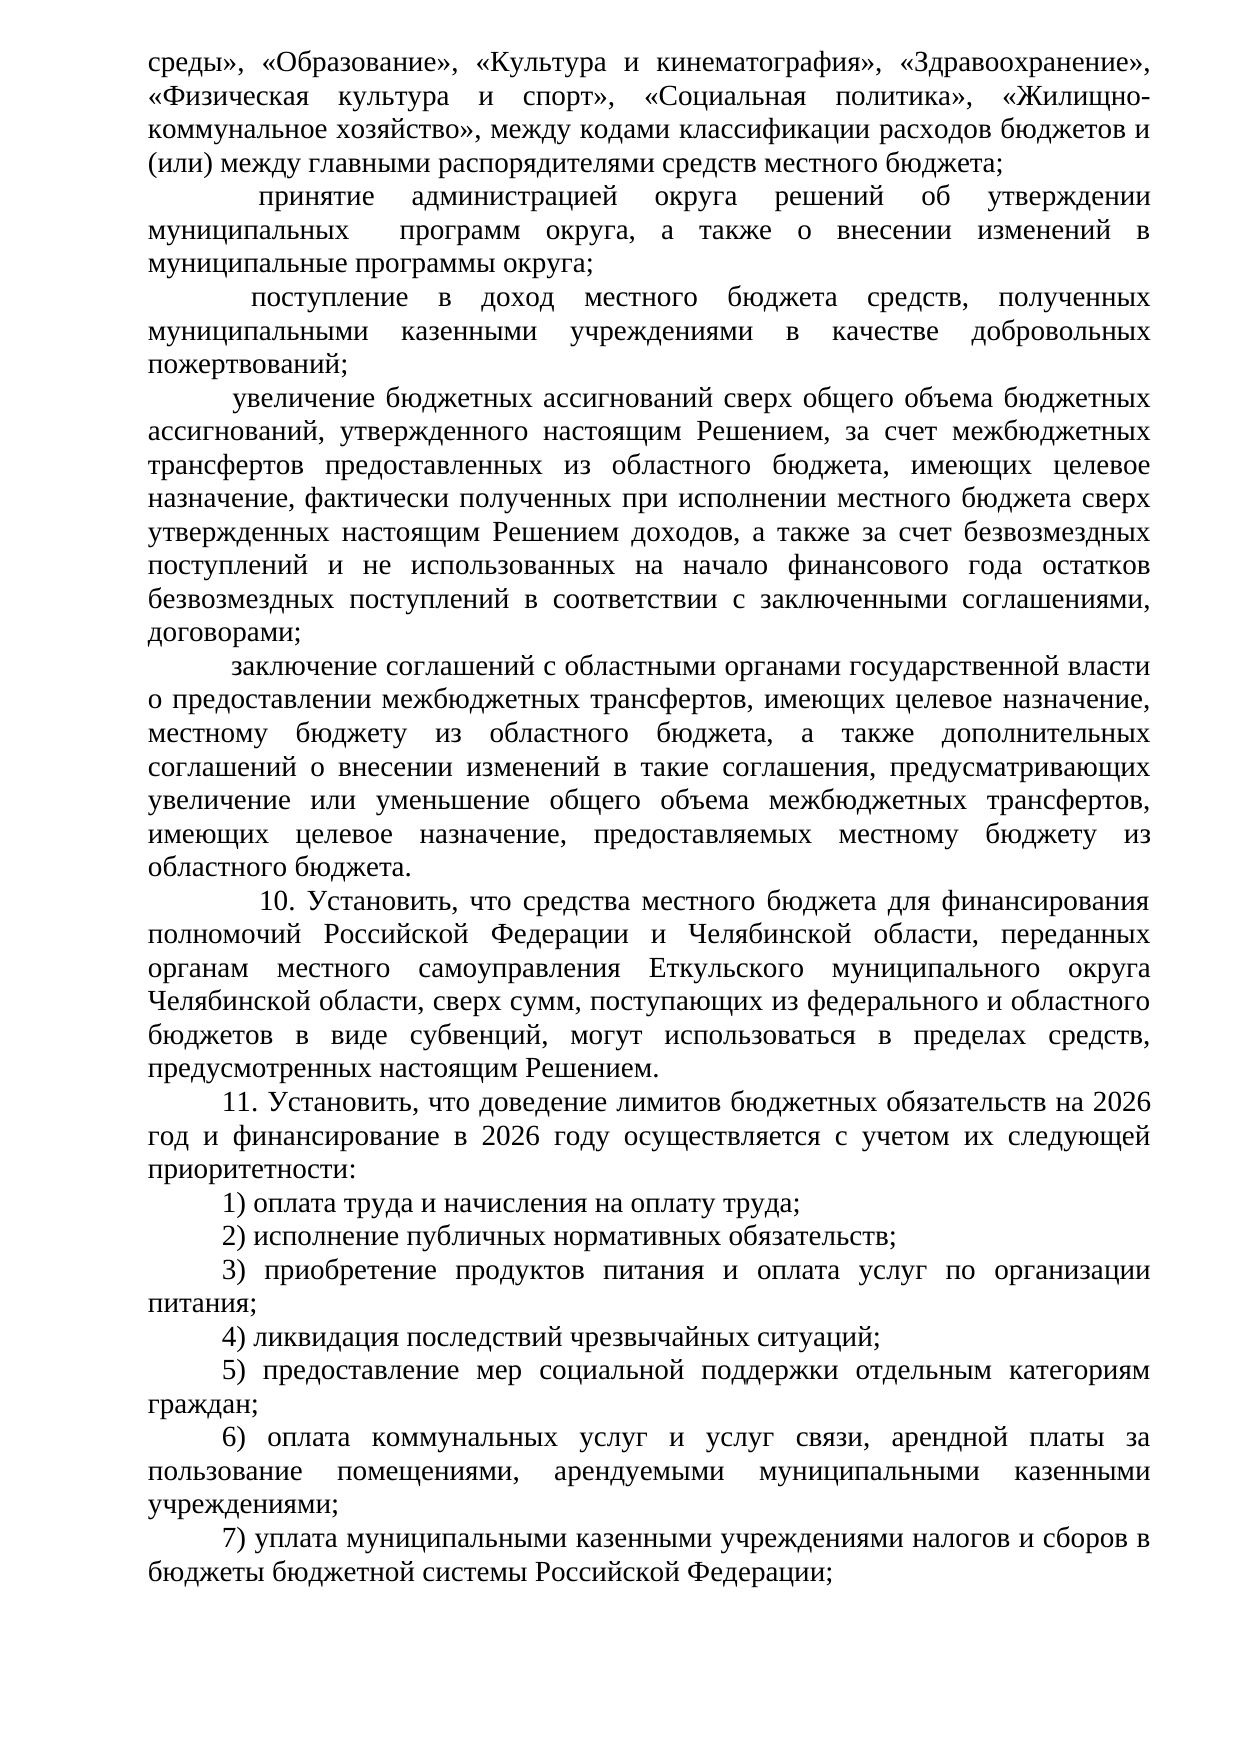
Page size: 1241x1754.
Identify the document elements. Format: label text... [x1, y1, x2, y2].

text 3) приобретение продуктов питания и оплата услуг по организации питания; [148, 1252, 1152, 1319]
text принятие администрацией округа решений об утверждении муниципальных программ округа, а также о внесении изменений в муниципальные программы округа; [148, 178, 1152, 279]
text 2) исполнение публичных нормативных обязательств; [148, 1218, 1152, 1252]
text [148, 44, 1152, 178]
text 4) ликвидация последствий чрезвычайных ситуаций; [148, 1319, 1152, 1352]
text 7) уплата муниципальными казенными учреждениями налогов и сборов в бюджеты бюджетной системы Российской Федерации; [148, 1520, 1152, 1587]
text поступление в доход местного бюджета средств, полученных муниципальными казенными учреждениями в качестве добровольных пожертвований; [148, 279, 1152, 380]
text 11. Установить, что доведение лимитов бюджетных обязательств на 2026 год и финансирование в 2026 году осуществляется с учетом их следующей приоритетности: [148, 1084, 1152, 1185]
text заключение соглашений с областными органами государственной власти о предоставлении межбюджетных трансфертов, имеющих целевое назначение, местному бюджету из областного бюджета, а также дополнительных соглашений о внесении изменений в такие соглашения, предусматривающих увеличение или уменьшение общего объема межбюджетных трансфертов, имеющих целевое назначение, предоставляемых местному бюджету из областного бюджета. [148, 648, 1152, 883]
text увеличение бюджетных ассигнований сверх общего объема бюджетных ассигнований, утвержденного настоящим Решением, за счет межбюджетных трансфертов предоставленных из областного бюджета, имеющих целевое назначение, фактически полученных при исполнении местного бюджета сверх утвержденных настоящим Решением доходов, а также за счет безвозмездных поступлений и не использованных на начало финансового года остатков безвозмездных поступлений в соответствии с заключенными соглашениями, договорами; [148, 380, 1152, 648]
text 6) оплата коммунальных услуг и услуг связи, арендной платы за пользование помещениями, арендуемыми муниципальными казенными учреждениями; [148, 1419, 1152, 1520]
text 1) оплата труда и начисления на оплату труда; [148, 1185, 1152, 1218]
text 10. Установить, что средства местного бюджета для финансирования полномочий Российской Федерации и Челябинской области, переданных органам местного самоуправления Еткульского муниципального округа Челябинской области, сверх сумм, поступающих из федерального и областного бюджетов в виде субвенций, могут использоваться в пределах средств, предусмотренных настоящим Решением. [148, 883, 1152, 1084]
text 5) предоставление мер социальной поддержки отдельным категориям граждан; [148, 1352, 1152, 1419]
